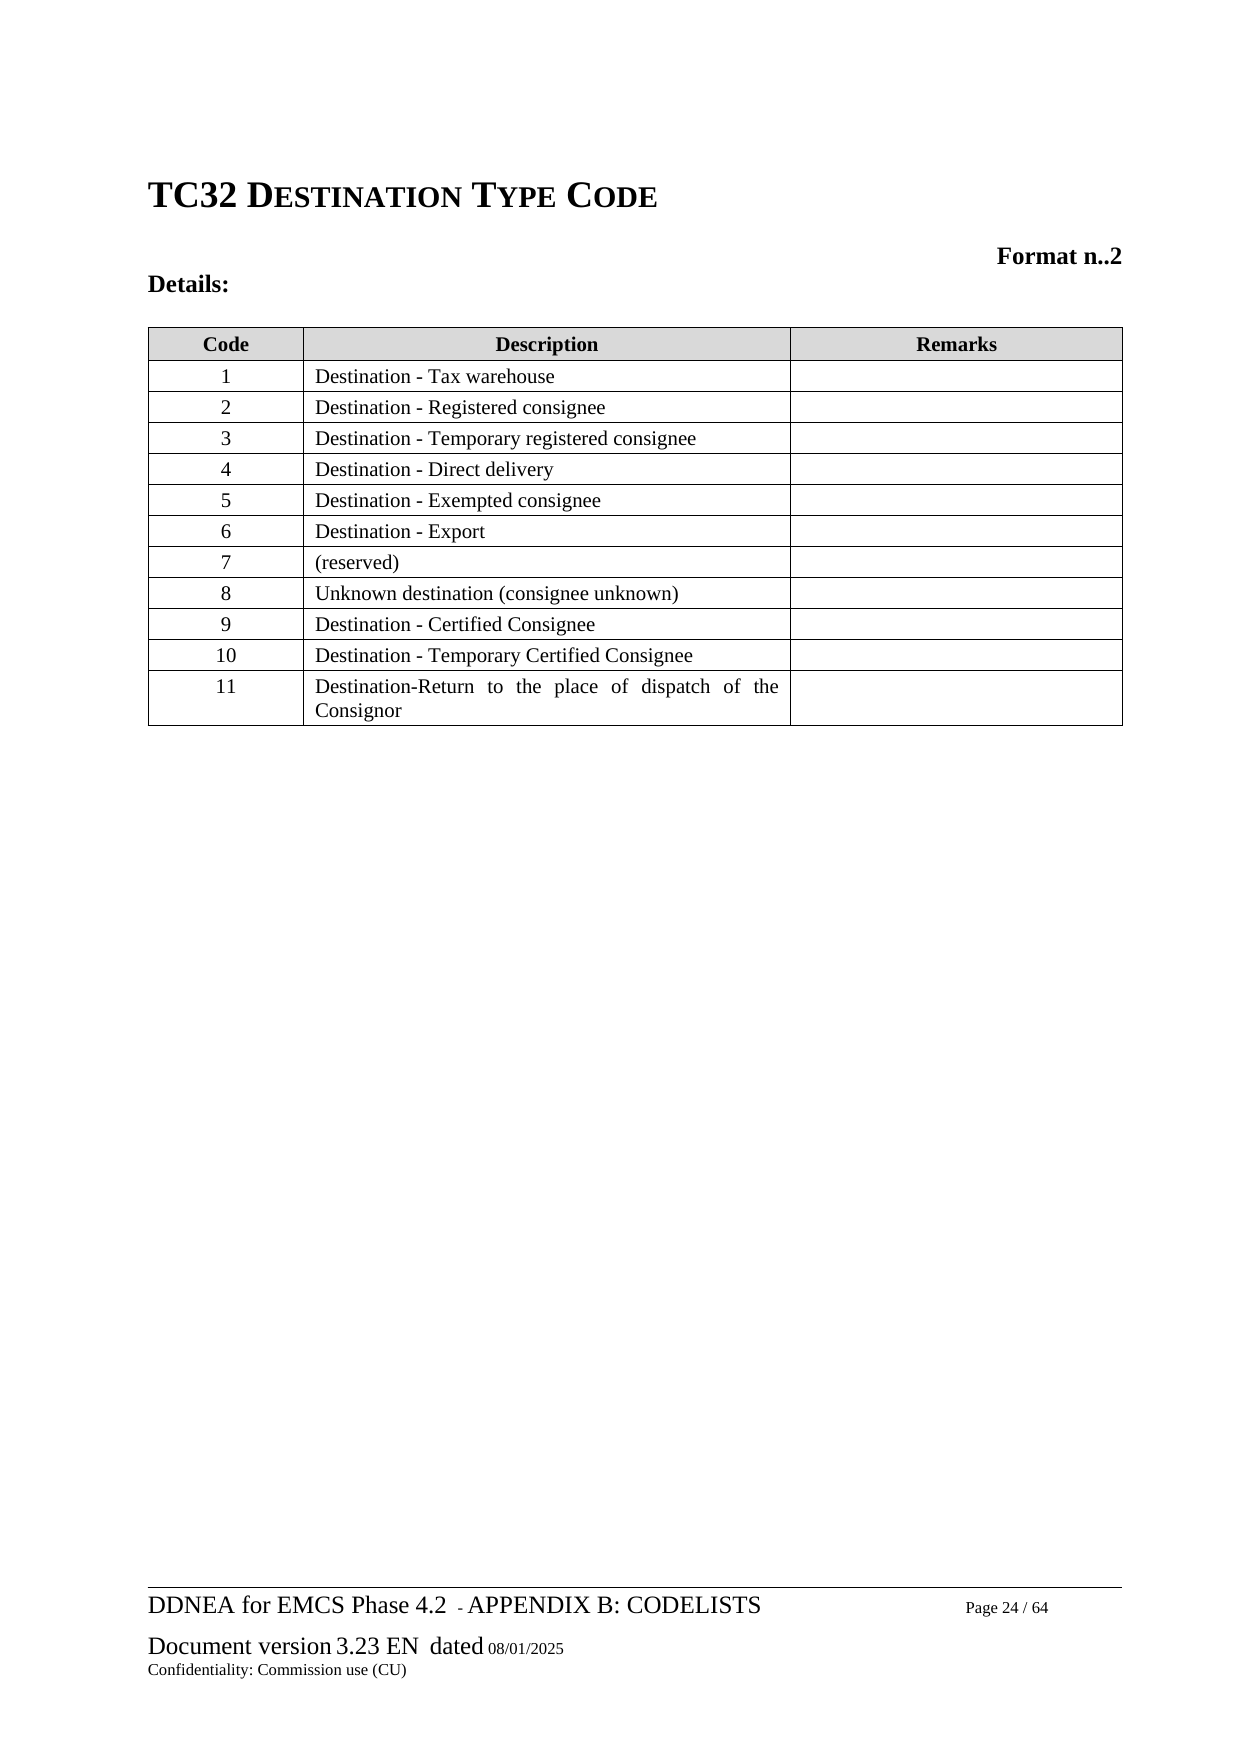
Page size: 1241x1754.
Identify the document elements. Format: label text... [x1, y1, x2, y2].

table_cell [791, 392, 1122, 422]
table_cell [791, 640, 1122, 670]
table_header Code [149, 328, 303, 360]
table_cell [791, 547, 1122, 577]
table_cell 10 [149, 640, 303, 670]
table_cell 8 [149, 578, 303, 608]
table_cell [791, 516, 1122, 546]
table_cell 3 [149, 423, 303, 453]
table_cell 7 [149, 547, 303, 577]
table_cell [791, 578, 1122, 608]
table_cell 11 [149, 671, 303, 725]
table_cell Destination - Direct delivery [304, 454, 790, 484]
table_cell Unknown destination (consignee unknown) [304, 578, 790, 608]
table_cell Destination - Temporary registered consignee [304, 423, 790, 453]
table_cell 1 [149, 361, 303, 391]
table_header Remarks [791, 328, 1122, 360]
table_cell (reserved) [304, 547, 790, 577]
table_cell Destination-Return to the place of dispatch of the Consignor [304, 671, 790, 725]
text Details: [148, 269, 1122, 298]
table_cell Destination - Tax warehouse [304, 361, 790, 391]
table_cell Destination - Export [304, 516, 790, 546]
text TC32 Destination Type Code [148, 173, 1122, 216]
table_cell [791, 609, 1122, 639]
table_cell 5 [149, 485, 303, 515]
table_cell Destination - Certified Consignee [304, 609, 790, 639]
text Format n..2 [148, 241, 1122, 269]
table_cell [791, 454, 1122, 484]
table_cell [791, 361, 1122, 391]
table_cell 6 [149, 516, 303, 546]
table_cell [791, 671, 1122, 725]
table_header Description [304, 328, 790, 360]
table_cell Destination - Exempted consignee [304, 485, 790, 515]
table_cell Destination - Registered consignee [304, 392, 790, 422]
table_cell Destination - Temporary Certified Consignee [304, 640, 790, 670]
table_cell 4 [149, 454, 303, 484]
table_cell [791, 423, 1122, 453]
table_cell [791, 485, 1122, 515]
table_cell 9 [149, 609, 303, 639]
table_cell 2 [149, 392, 303, 422]
